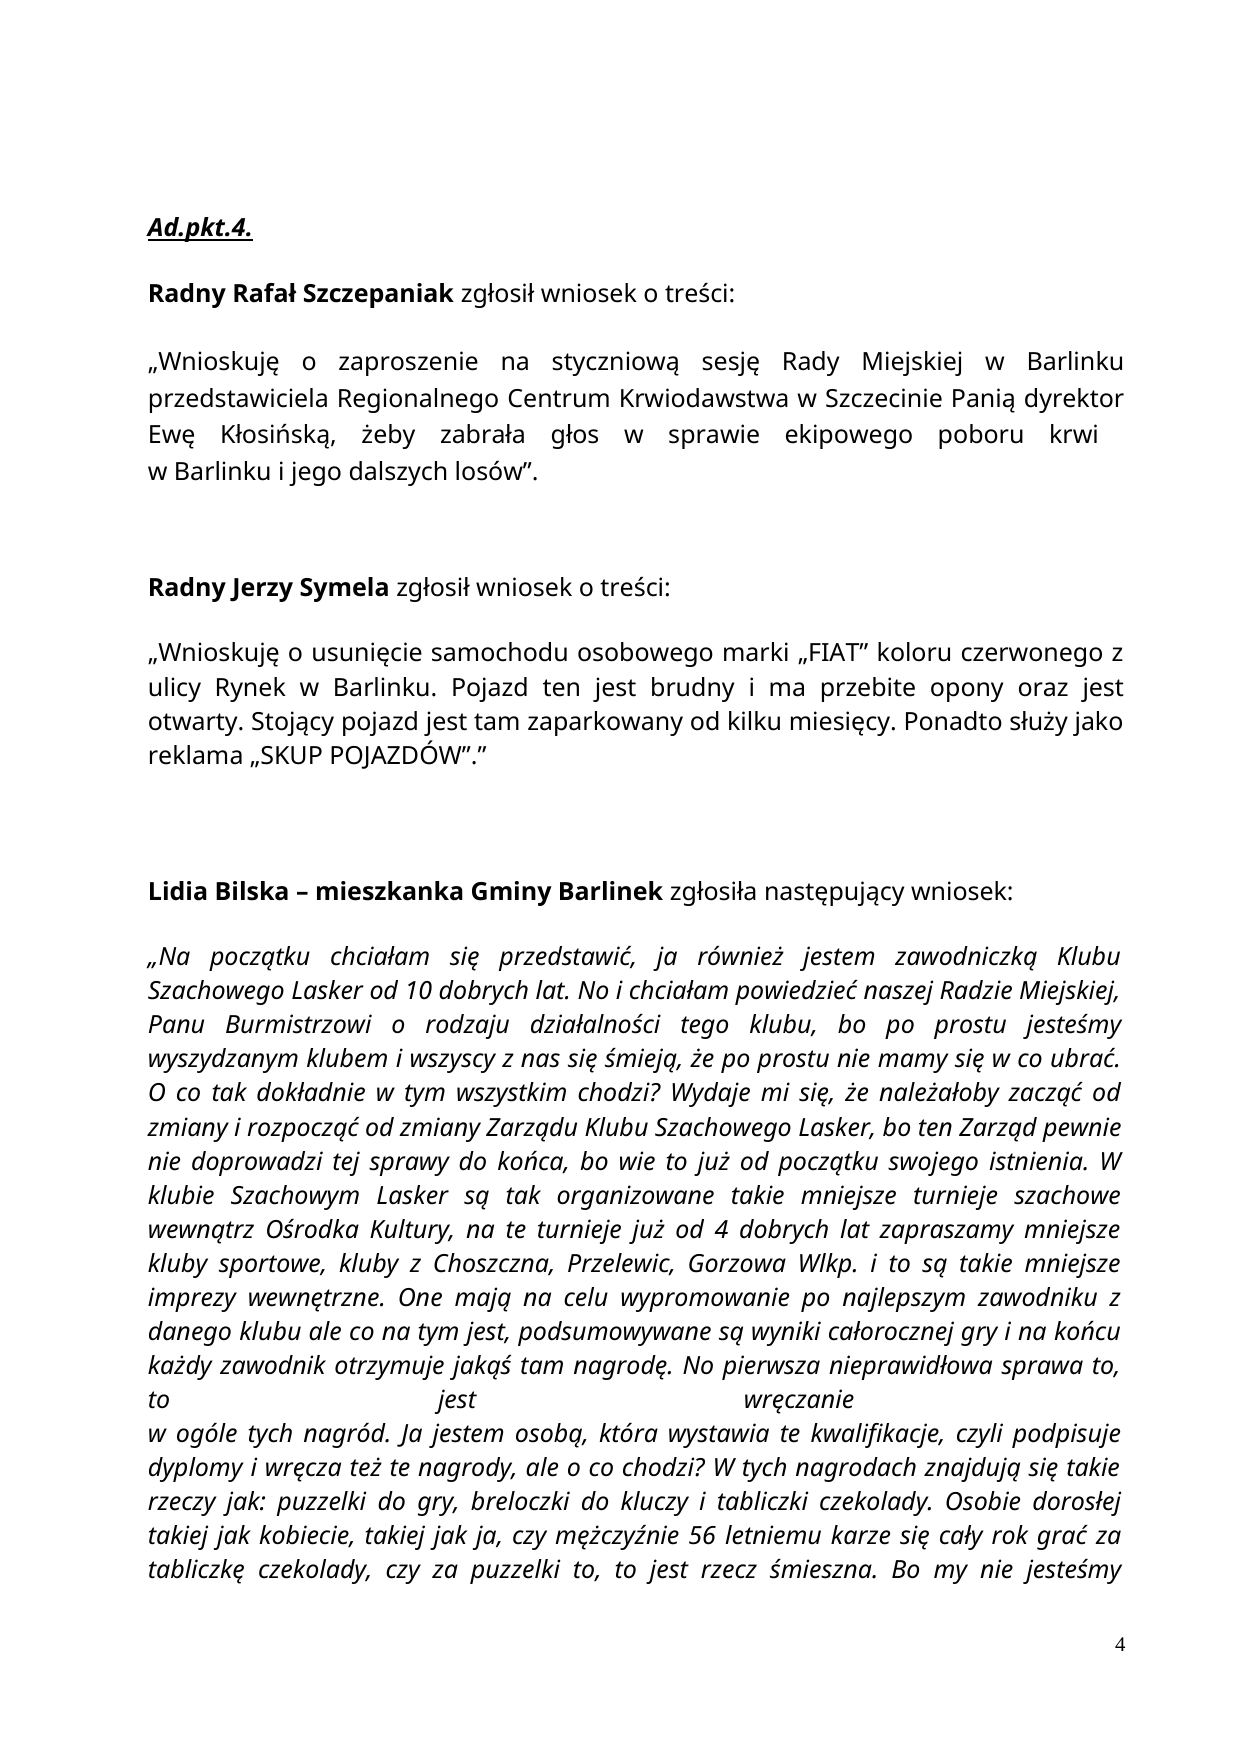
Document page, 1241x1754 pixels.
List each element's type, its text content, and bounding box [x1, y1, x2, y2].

text Radny Rafał Szczepaniak zgłosił wniosek o treści: [148, 275, 1125, 309]
text Ad.pkt.4. [148, 210, 1125, 244]
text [148, 939, 1125, 1586]
text Radny Jerzy Symela zgłosił wniosek o treści: [148, 570, 1125, 604]
text „Wnioskuję o usunięcie samochodu osobowego marki „FIAT” koloru czerwonego z ulicy Rynek w Barlinku. Pojazd ten jest brudny i ma przebite opony oraz jest otwarty. Stojący pojazd jest tam zaparkowany od kilku miesięcy. Ponadto służy jako reklama „SKUP POJAZDÓW”.” [148, 635, 1125, 771]
text Lidia Bilska – mieszkanka Gminy Barlinek zgłosiła następujący wniosek: [148, 873, 1125, 908]
text „Wnioskuję o zaproszenie na styczniową sesję Rady Miejskiej w Barlinku przedstawiciela Regionalnego Centrum Krwiodawstwa w Szczecinie Panią dyrektor Ewę Kłosińską, żeby zabrała głos w sprawie ekipowego poboru krwi w Barlinku i jego dalszych losów”. [148, 343, 1125, 488]
